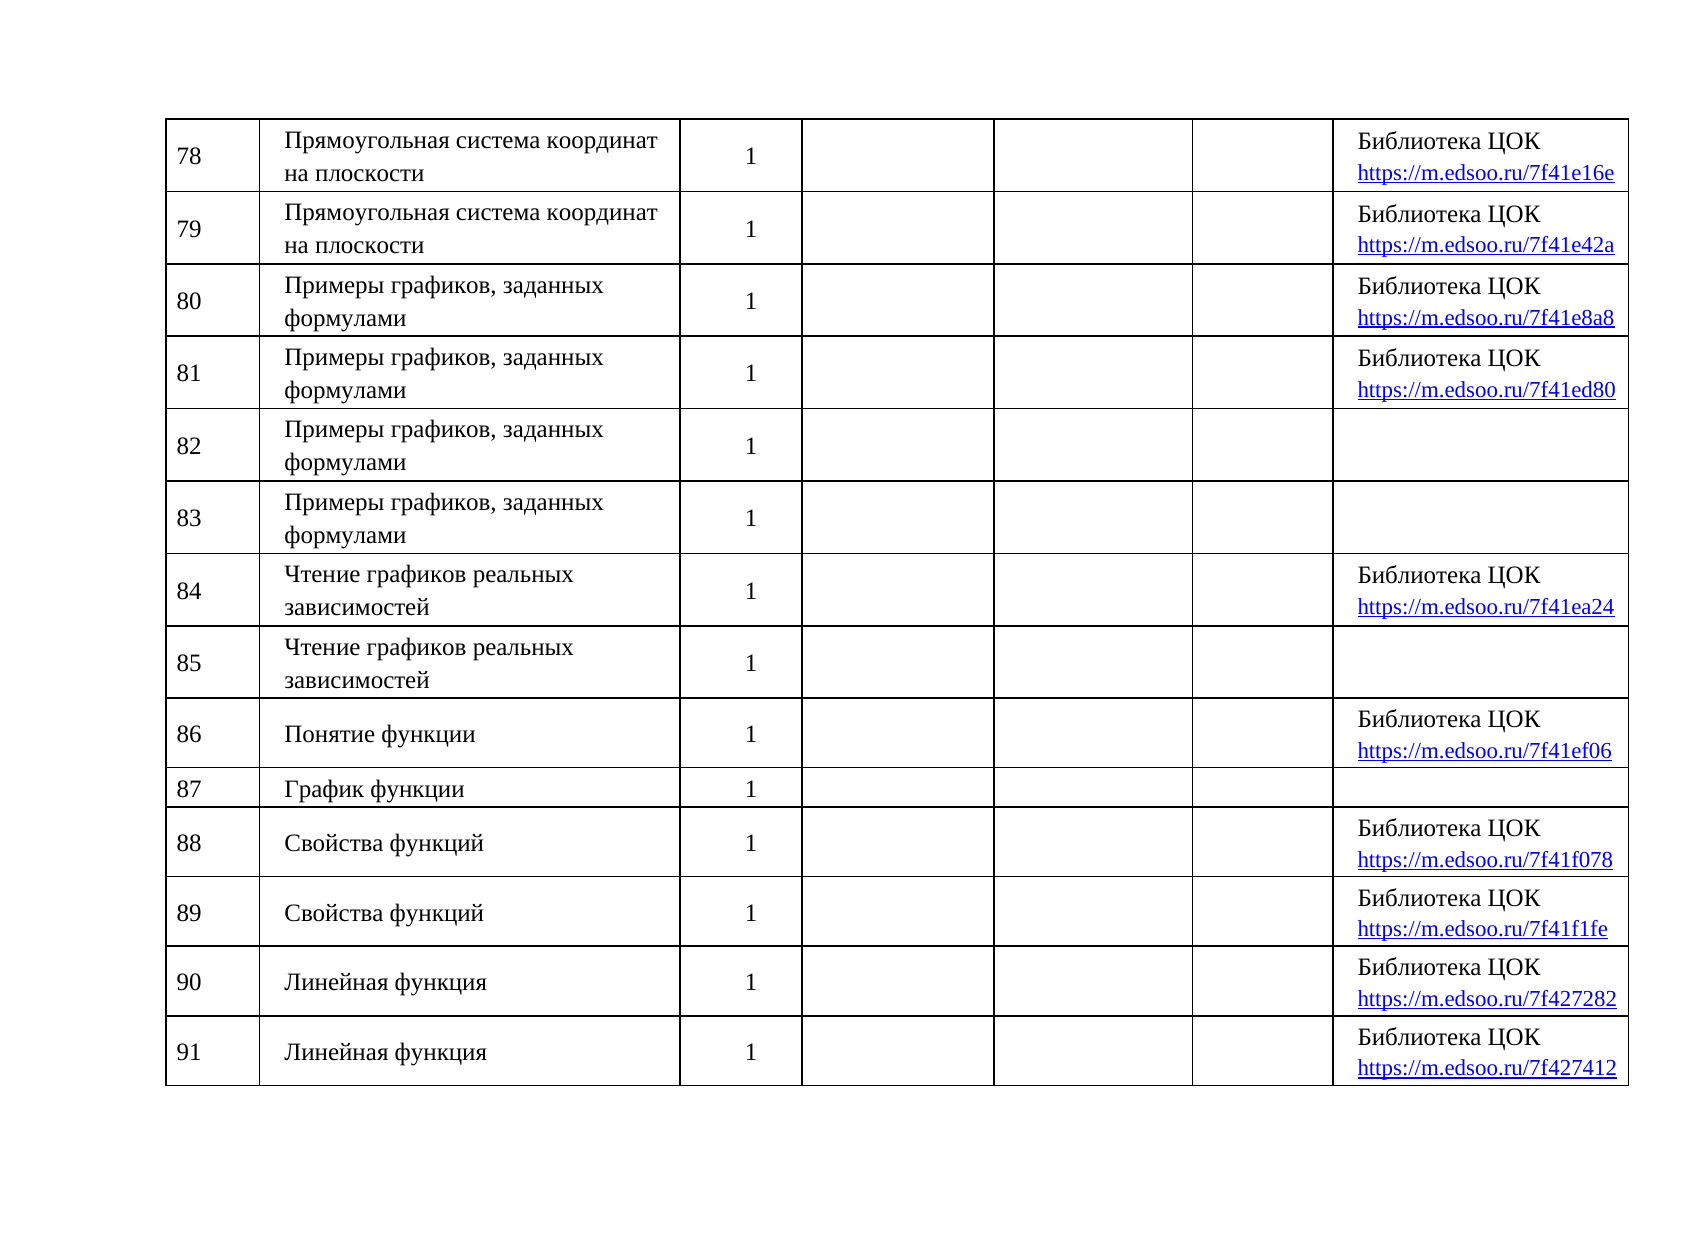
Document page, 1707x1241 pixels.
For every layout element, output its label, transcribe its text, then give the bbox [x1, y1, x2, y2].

table_cell [803, 554, 993, 625]
table_cell 84 [167, 554, 259, 625]
table_cell [1193, 947, 1332, 1015]
table_cell Библиотека ЦОК https://m.edsoo.ru/7f41ea24 [1334, 554, 1628, 625]
table_cell [1193, 192, 1332, 263]
table_cell [995, 1017, 1192, 1084]
table_cell Библиотека ЦОК https://m.edsoo.ru/7f41f078 [1334, 808, 1628, 876]
table_cell [1334, 768, 1628, 806]
table_cell 1 [681, 877, 801, 945]
table_cell [803, 627, 993, 697]
table_cell [803, 877, 993, 945]
table_cell [1193, 627, 1332, 697]
table_cell 87 [167, 768, 259, 806]
table_cell [803, 192, 993, 263]
table_cell 1 [681, 120, 801, 191]
table_cell 85 [167, 627, 259, 697]
table_cell Прямоугольная система координат на плоскости [260, 120, 679, 191]
table_cell 1 [681, 808, 801, 876]
table_cell 83 [167, 482, 259, 552]
table_cell 79 [167, 192, 259, 263]
table_cell 1 [681, 409, 801, 480]
table_cell Библиотека ЦОК https://m.edsoo.ru/7f427282 [1334, 947, 1628, 1015]
table_cell [995, 554, 1192, 625]
table_cell 78 [167, 120, 259, 191]
table_cell [995, 120, 1192, 191]
table_cell [995, 699, 1192, 767]
table_cell Библиотека ЦОК https://m.edsoo.ru/7f427412 [1334, 1017, 1628, 1084]
table_cell Понятие функции [260, 699, 679, 767]
table_cell Библиотека ЦОК https://m.edsoo.ru/7f41e42a [1334, 192, 1628, 263]
table_cell Библиотека ЦОК https://m.edsoo.ru/7f41e16e [1334, 120, 1628, 191]
table_cell [1334, 627, 1628, 697]
table_cell [803, 409, 993, 480]
table_cell Примеры графиков, заданных формулами [260, 482, 679, 552]
table_cell Примеры графиков, заданных формулами [260, 265, 679, 335]
table_cell 1 [681, 699, 801, 767]
table_cell [803, 699, 993, 767]
table_cell Свойства функций [260, 808, 679, 876]
table_cell [1193, 1017, 1332, 1084]
table_cell 1 [681, 627, 801, 697]
table_cell [995, 627, 1192, 697]
table_cell 91 [167, 1017, 259, 1084]
table_cell [803, 265, 993, 335]
table_cell [995, 482, 1192, 552]
table_cell [1193, 482, 1332, 552]
table_cell [995, 768, 1192, 806]
table_cell 1 [681, 947, 801, 1015]
table_cell График функции [260, 768, 679, 806]
table_cell [803, 768, 993, 806]
table_cell 88 [167, 808, 259, 876]
table_cell [803, 1017, 993, 1084]
table_cell 1 [681, 1017, 801, 1084]
table_cell [803, 482, 993, 552]
table_cell [995, 192, 1192, 263]
table_cell 1 [681, 192, 801, 263]
table_cell 82 [167, 409, 259, 480]
table_cell [1334, 482, 1628, 552]
table_cell [995, 265, 1192, 335]
table_cell [995, 409, 1192, 480]
table_cell Библиотека ЦОК https://m.edsoo.ru/7f41ef06 [1334, 699, 1628, 767]
table_cell [1193, 265, 1332, 335]
table_cell 81 [167, 337, 259, 408]
table_cell [995, 808, 1192, 876]
table_cell Свойства функций [260, 877, 679, 945]
table_cell 1 [681, 768, 801, 806]
table_cell 1 [681, 265, 801, 335]
table_cell 1 [681, 337, 801, 408]
table_cell [995, 947, 1192, 1015]
table_cell Библиотека ЦОК https://m.edsoo.ru/7f41e8a8 [1334, 265, 1628, 335]
table_cell Чтение графиков реальных зависимостей [260, 554, 679, 625]
table_cell [995, 877, 1192, 945]
table_cell [1334, 409, 1628, 480]
table_cell [1193, 699, 1332, 767]
table_cell [1193, 120, 1332, 191]
table_cell Линейная функция [260, 947, 679, 1015]
table_cell [1193, 554, 1332, 625]
table_cell [1193, 877, 1332, 945]
table_cell 1 [681, 554, 801, 625]
table_cell [803, 337, 993, 408]
table_cell [803, 120, 993, 191]
table_cell 1 [681, 482, 801, 552]
table_cell Библиотека ЦОК https://m.edsoo.ru/7f41f1fe [1334, 877, 1628, 945]
table_cell Прямоугольная система координат на плоскости [260, 192, 679, 263]
table_cell [803, 947, 993, 1015]
table_cell Линейная функция [260, 1017, 679, 1084]
table_cell [1193, 768, 1332, 806]
table_cell 80 [167, 265, 259, 335]
table_cell [1193, 808, 1332, 876]
table_cell 86 [167, 699, 259, 767]
table_cell Примеры графиков, заданных формулами [260, 337, 679, 408]
table_cell Библиотека ЦОК https://m.edsoo.ru/7f41ed80 [1334, 337, 1628, 408]
table_cell [803, 808, 993, 876]
table_cell Примеры графиков, заданных формулами [260, 409, 679, 480]
table_cell 89 [167, 877, 259, 945]
table_cell Чтение графиков реальных зависимостей [260, 627, 679, 697]
table_cell [1193, 337, 1332, 408]
table_cell [995, 337, 1192, 408]
table_cell [1193, 409, 1332, 480]
table_cell 90 [167, 947, 259, 1015]
